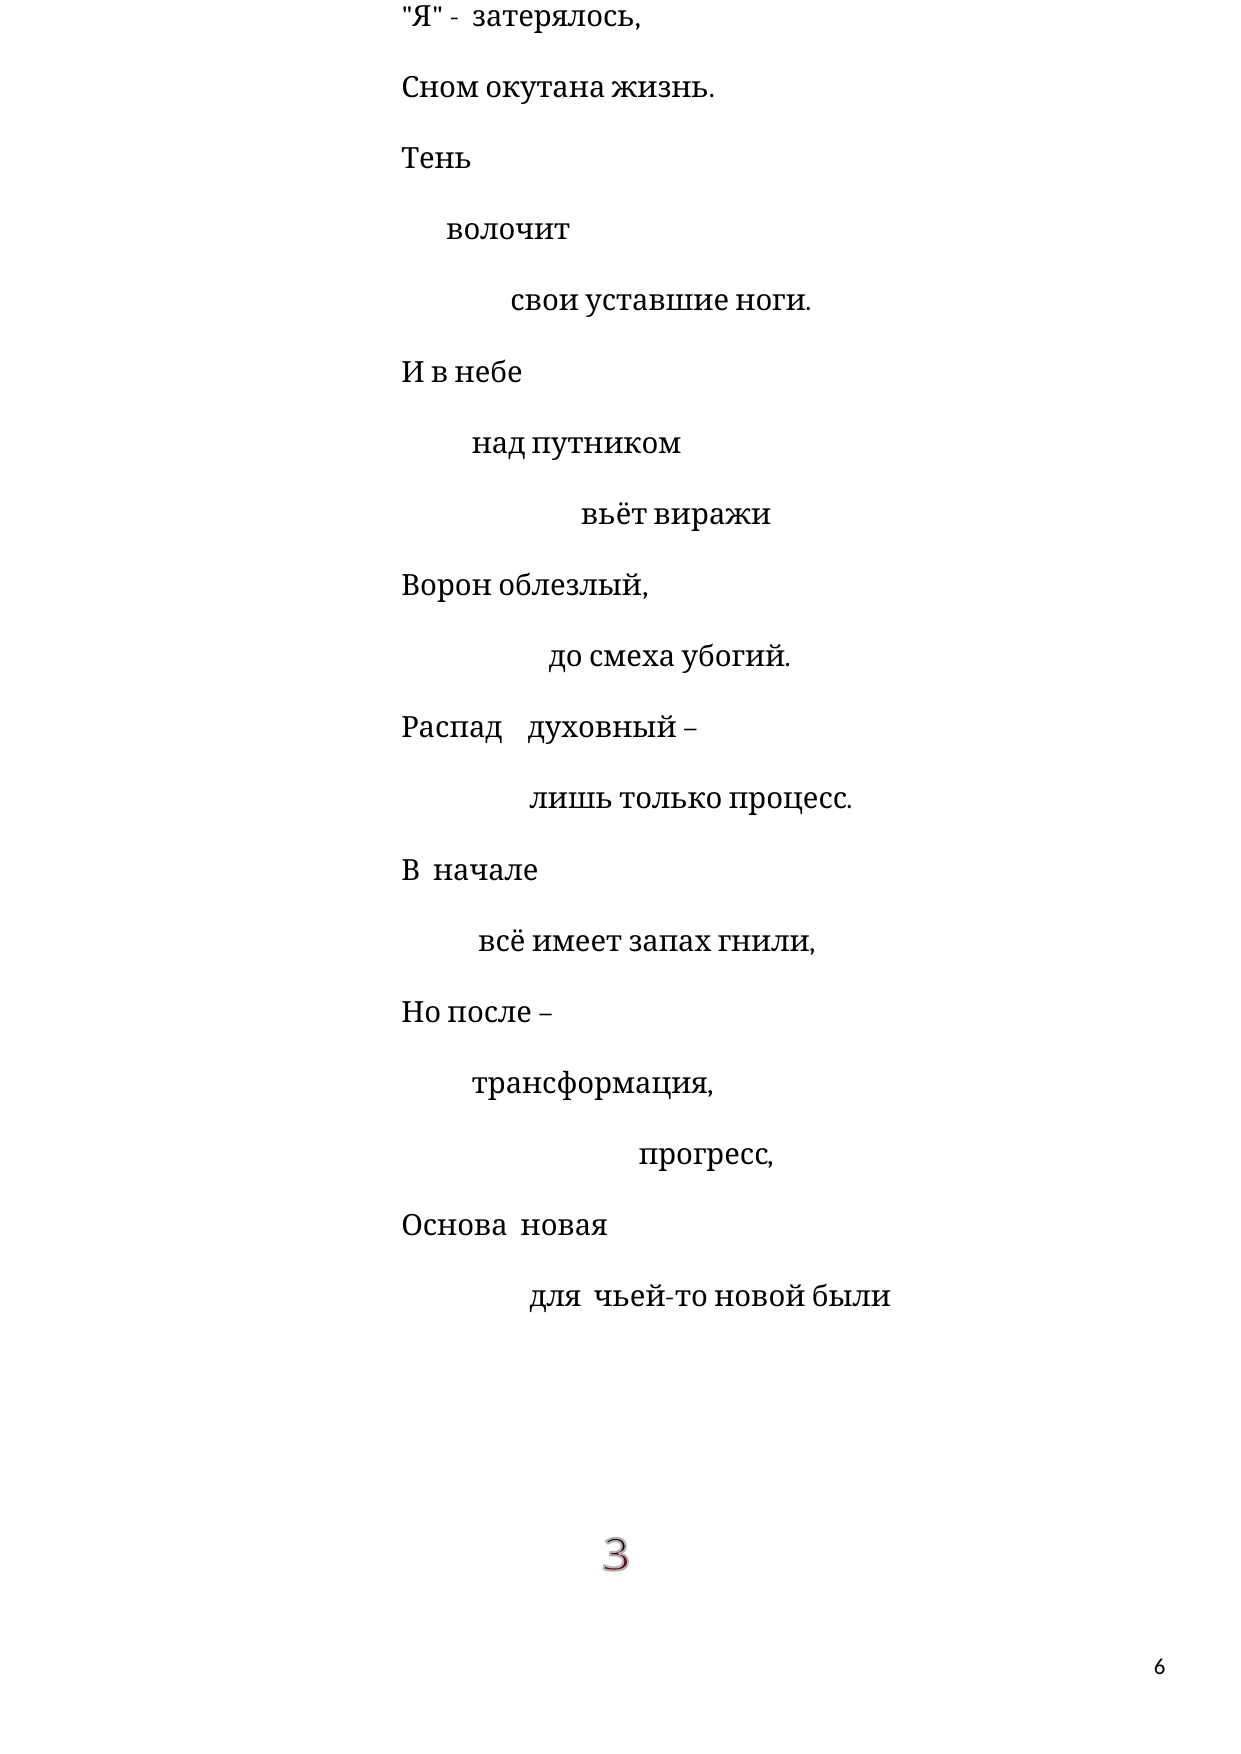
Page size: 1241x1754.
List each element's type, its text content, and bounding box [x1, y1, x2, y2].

text Сном окутана жизнь. [401, 71, 1165, 105]
text прогресс, [401, 1138, 1165, 1172]
text Но после – [401, 996, 1165, 1029]
text волочит [401, 213, 1165, 247]
text лишь только процесс. [401, 783, 1165, 816]
text над путником [401, 427, 1165, 460]
text трансформация, [401, 1067, 1165, 1101]
text до смеха убогий. [401, 640, 1165, 674]
text свои уставшие ноги. [401, 284, 1165, 318]
text для чьей-то новой были [401, 1281, 1165, 1314]
text вьёт виражи [401, 498, 1165, 532]
text Тень [401, 142, 1165, 176]
text И в небе [401, 356, 1165, 389]
text "Я" - затерялось, [401, 0, 1165, 33]
text всё имеет запах гнили, [401, 925, 1165, 958]
text Ворон облезлый, [401, 569, 1165, 603]
text Основа новая [401, 1209, 1165, 1243]
text В начале [401, 854, 1165, 887]
text Распад духовный – [401, 711, 1165, 745]
